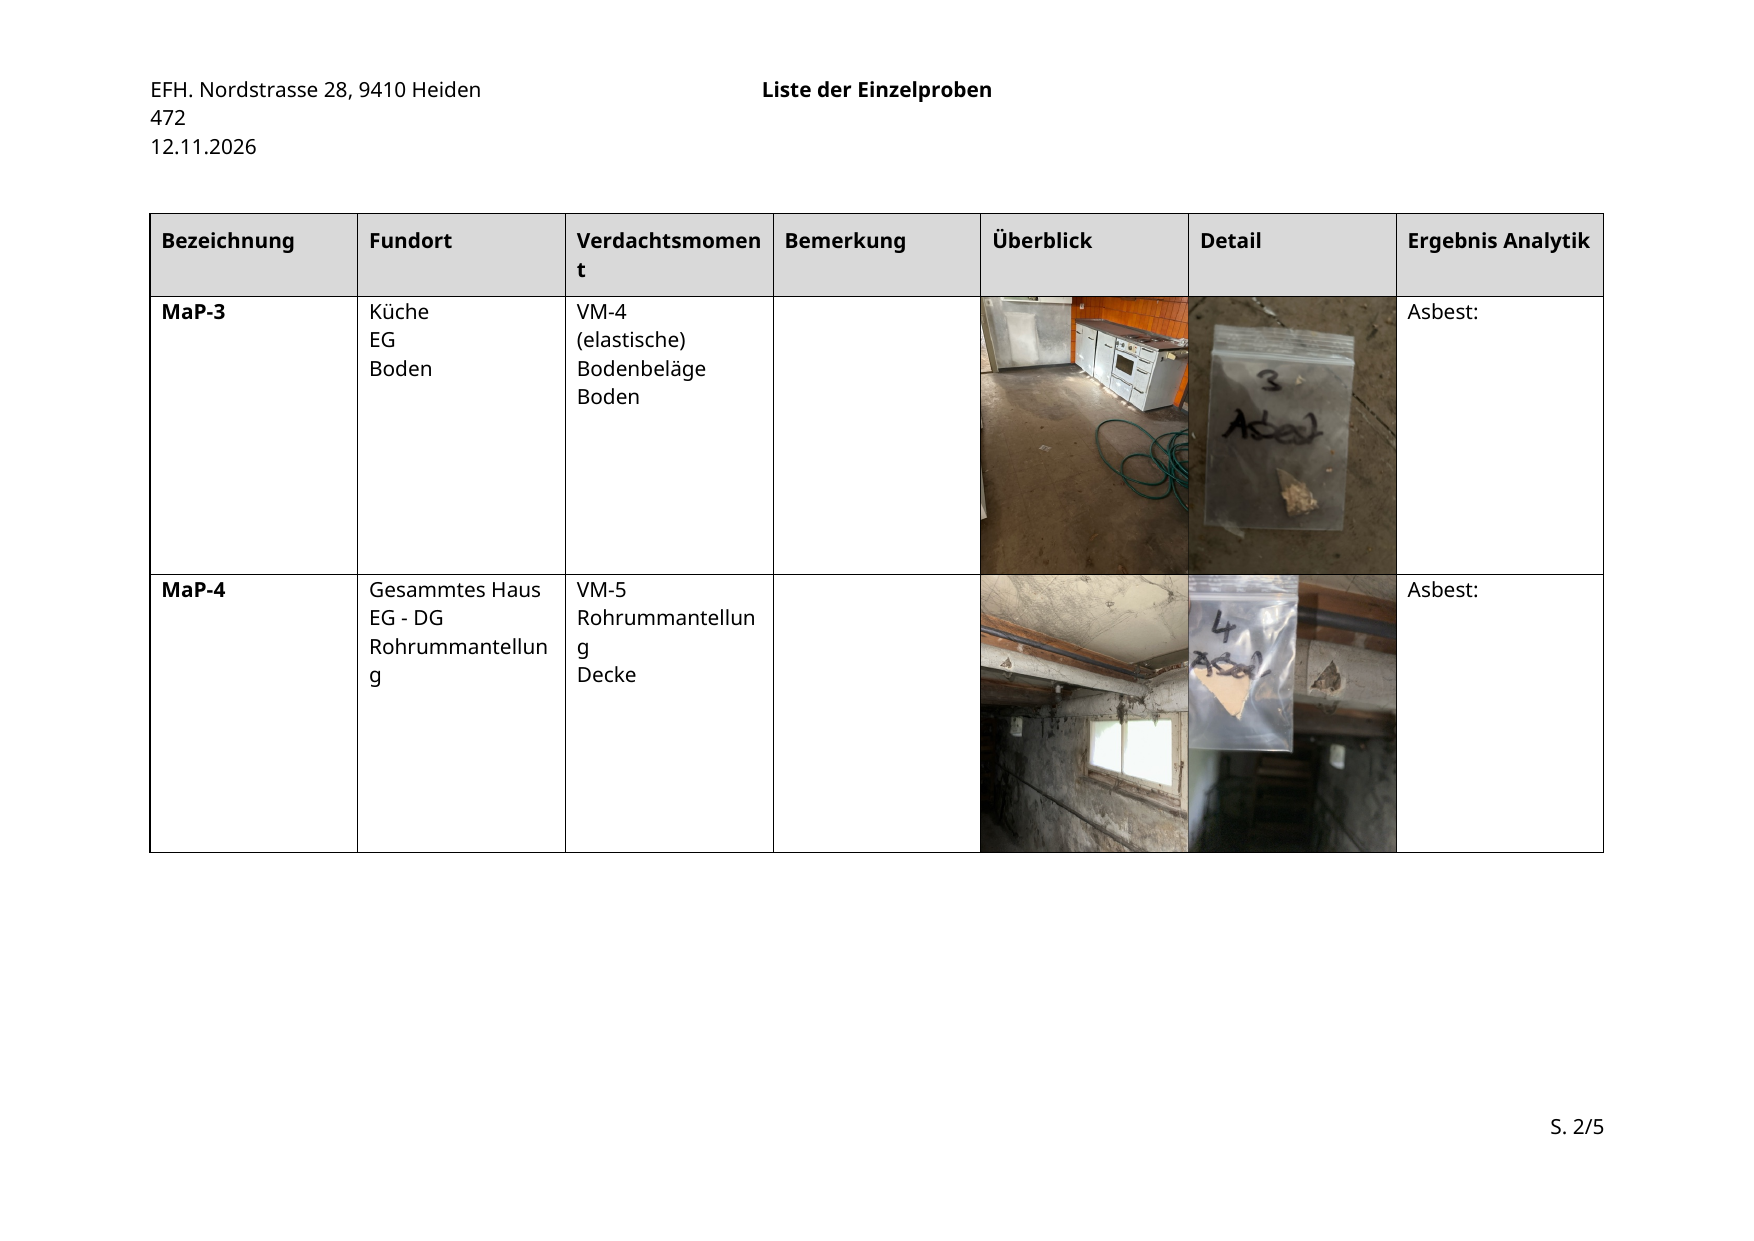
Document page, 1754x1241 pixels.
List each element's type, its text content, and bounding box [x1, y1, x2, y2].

table_cell Asbest: [1397, 297, 1603, 574]
table_header Überblick [981, 214, 1188, 296]
table_header Ergebnis Analytik [1397, 214, 1603, 296]
picture [980, 297, 1397, 574]
table_cell VM-4 (elastische) Bodenbeläge Boden [566, 297, 773, 574]
table_header Verdachtsmoment [566, 214, 773, 296]
table_cell [774, 575, 980, 852]
table_cell Asbest: [1397, 575, 1603, 852]
table_cell Küche EG Boden [358, 297, 565, 574]
table_header Bezeichnung [151, 214, 357, 296]
table_cell Gesammtes Haus EG - DG Rohrummantellung [358, 575, 565, 852]
table_cell [774, 297, 980, 574]
table_cell MaP-3 [151, 297, 357, 574]
picture [980, 575, 1397, 852]
table_header Bemerkung [774, 214, 980, 296]
table_header Detail [1189, 214, 1396, 296]
table_header Fundort [358, 214, 565, 296]
table_cell VM-5 Rohrummantellung Decke [566, 575, 773, 852]
table_cell MaP-4 [151, 575, 357, 852]
